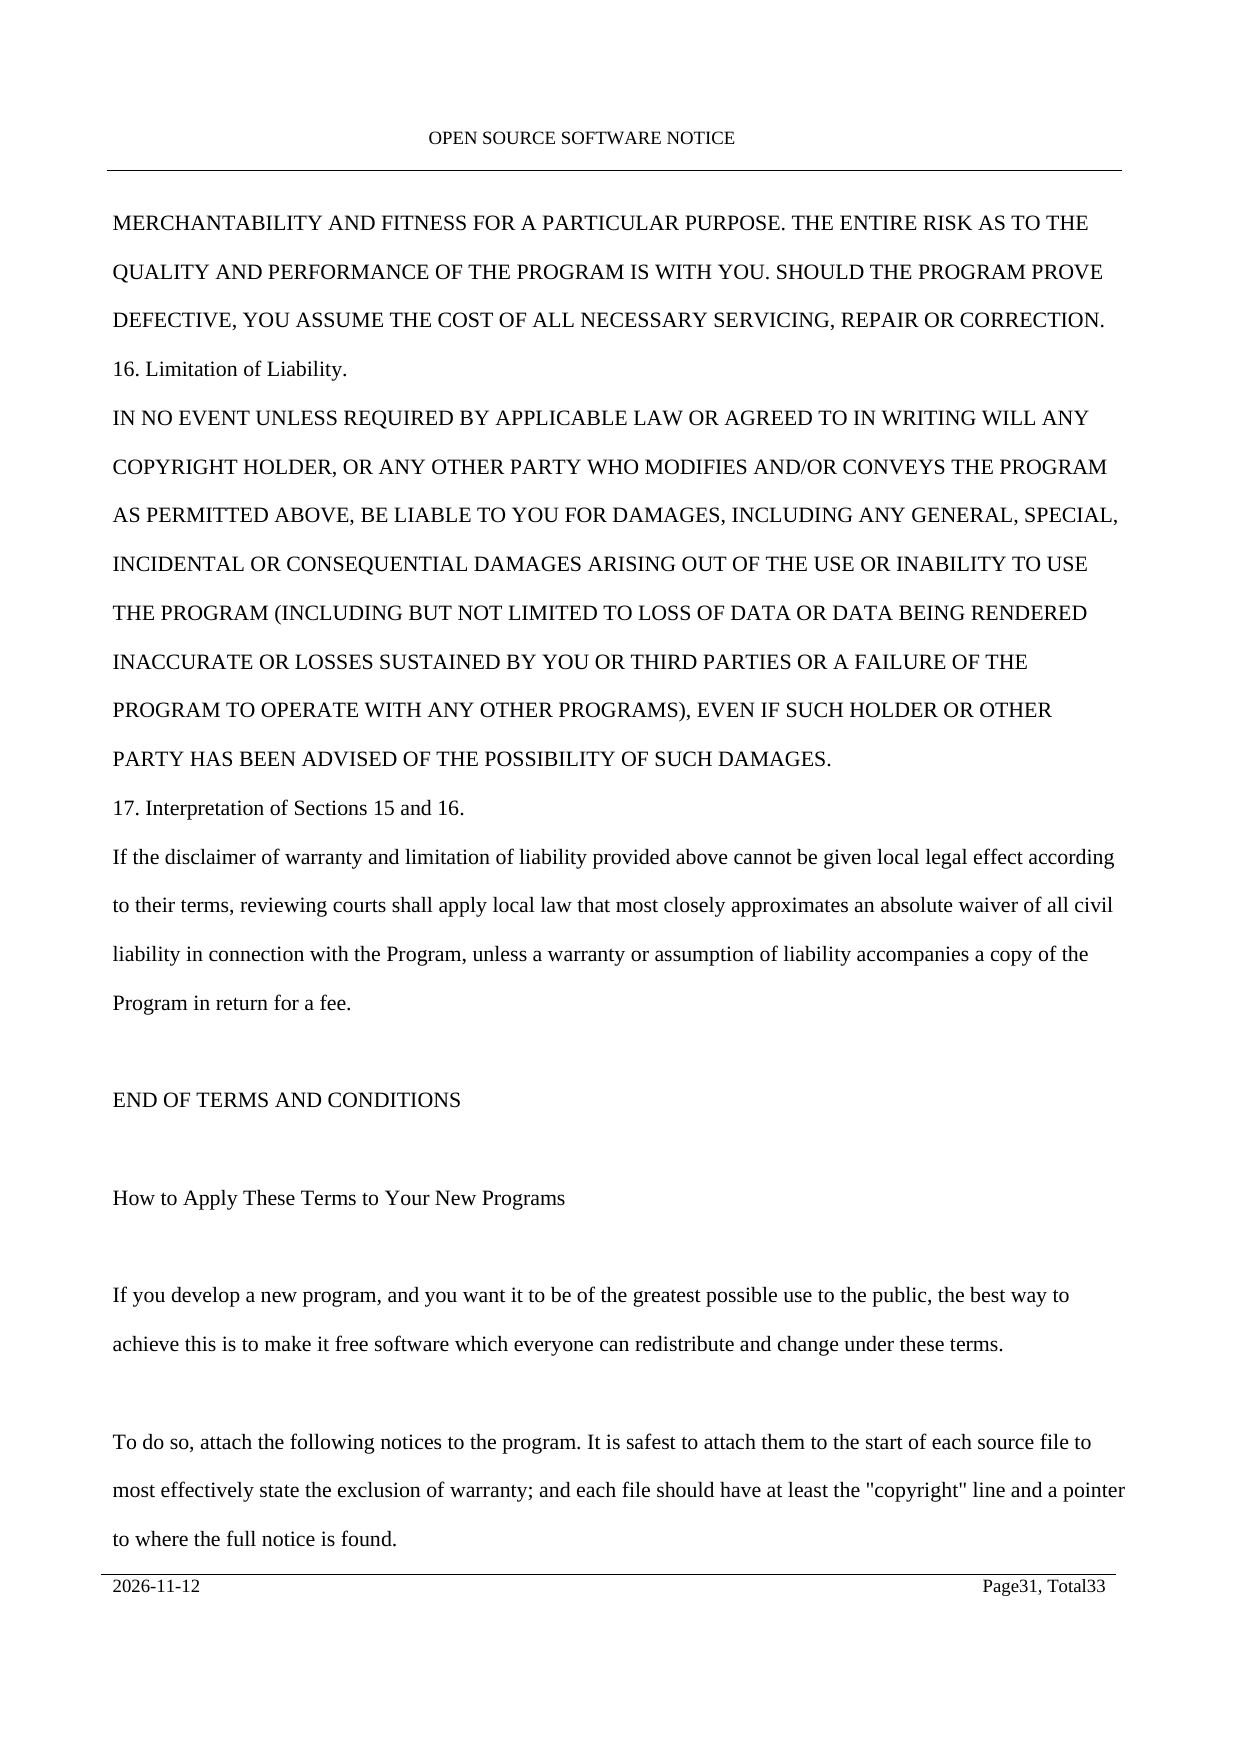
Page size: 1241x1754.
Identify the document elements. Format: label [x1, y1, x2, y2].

text [112, 206, 1128, 1555]
